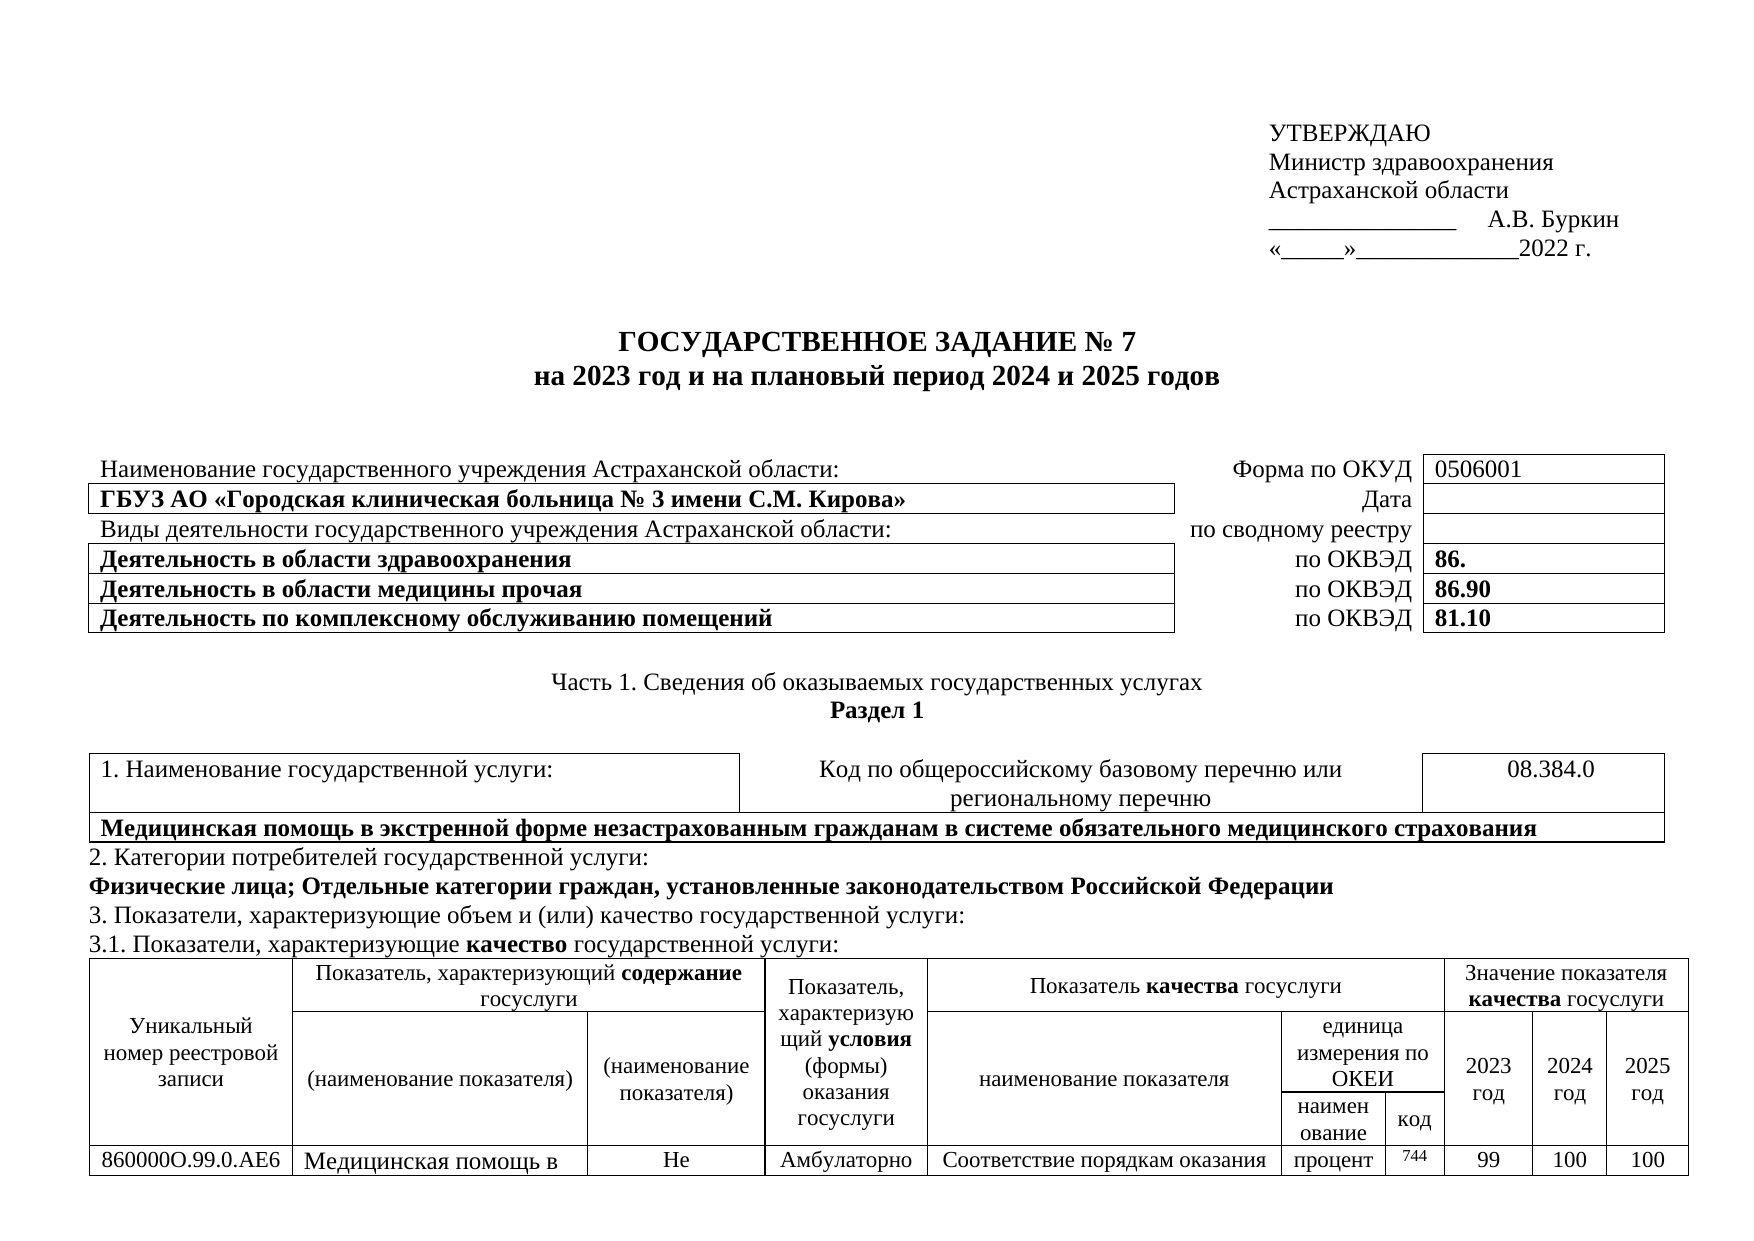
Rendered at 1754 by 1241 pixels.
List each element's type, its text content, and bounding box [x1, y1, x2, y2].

table_cell по сводному реестру [1175, 513, 1423, 543]
table_cell (наименование показателя) [293, 1012, 587, 1145]
text 3. Показатели, характеризующие объем и (или) качество государственной услуги: [89, 900, 1665, 929]
table_cell Деятельность в области медицины прочая [89, 574, 1174, 602]
text _______________ А.В. Буркин [1269, 204, 1665, 233]
table_cell по ОКВЭД [1175, 543, 1423, 573]
table_header Наименование государственного учреждения Астраханской области: [89, 454, 1175, 483]
table_header Код по общероссийскому базовому перечню или региональному перечню [740, 753, 1422, 812]
table_cell код [1386, 1093, 1444, 1145]
table_cell 81.10 [1424, 604, 1664, 632]
table_header Уникальный номер реестровой записи [90, 959, 292, 1145]
table_header 08.384.0 [1423, 754, 1664, 812]
table_cell Медицинская помощь в экстренной форме незастрахованным гражданам в системе обязательного медицинского страхования [90, 813, 1664, 841]
table_cell 86. [1424, 544, 1664, 573]
text Часть 1. Сведения об оказываемых государственных услугах [89, 667, 1665, 696]
text 3.1. Показатели, характеризующие качество государственной услуги: [89, 929, 1665, 957]
text Министр здравоохранения [1269, 147, 1665, 176]
table_cell [1424, 514, 1664, 543]
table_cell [293, 1146, 587, 1175]
table_cell 86.90 [1424, 574, 1664, 602]
table_cell ГБУЗ АО «Городская клиническая больница № 3 имени С.М. Кирова» [89, 484, 1174, 513]
table_cell по ОКВЭД [1175, 603, 1423, 632]
table_cell 100 [1533, 1146, 1606, 1175]
table_cell единица измерения по ОКЕИ [1282, 1012, 1444, 1091]
text 2. Категории потребителей государственной услуги: [89, 843, 1665, 871]
table_cell Виды деятельности государственного учреждения Астраханской области: [89, 514, 1175, 543]
table_cell Не предусмотрено [588, 1146, 764, 1175]
table_cell 2023 год [1445, 1012, 1532, 1145]
table_cell Амбулаторно [766, 1146, 927, 1175]
table_header Показатель, характеризующий содержание госуслуги [293, 959, 764, 1011]
text на 2023 год и на плановый период 2024 и 2025 годов [89, 358, 1665, 391]
text ГОСУДАРСТВЕННОЕ ЗАДАНИЕ № 7 [89, 324, 1665, 358]
table_header 0506001 [1424, 455, 1664, 483]
table_cell Деятельность в области здравоохранения [89, 544, 1174, 573]
text «_____»_____________2022 г. [1269, 233, 1665, 262]
table_cell Дата [1175, 483, 1423, 513]
text Астраханской области [1269, 176, 1665, 204]
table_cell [90, 1146, 292, 1175]
table_cell 99 [1445, 1146, 1532, 1175]
table_cell 2025 год [1607, 1012, 1688, 1145]
table_cell Деятельность по комплексному обслуживанию помещений [89, 604, 1174, 632]
table_header Показатель качества госуслуги [928, 959, 1444, 1011]
text Физические лица; Отдельные категории граждан, установленные законодательством Российской Федерации [89, 871, 1665, 900]
text УТВЕРЖДАЮ [1269, 118, 1665, 147]
table_header Показатель, характеризующий условия (формы) оказания госуслуги [766, 959, 927, 1145]
table_cell (наименование показателя) [588, 1012, 764, 1145]
table_header 1. Наименование государственной услуги: [90, 754, 739, 812]
table_cell наименование [1282, 1093, 1385, 1145]
table_cell процент [1282, 1146, 1385, 1175]
table_cell по ОКВЭД [1175, 573, 1423, 602]
table_cell 2024 год [1533, 1012, 1606, 1145]
table_cell 744 [1386, 1146, 1444, 1175]
table_cell 100 [1607, 1146, 1688, 1175]
table_cell наименование показателя [928, 1012, 1281, 1145]
table_cell [1424, 484, 1664, 513]
table_header Значение показателя качества госуслуги [1445, 959, 1688, 1011]
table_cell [928, 1146, 1281, 1175]
table_header Форма по ОКУД [1175, 454, 1423, 483]
text Раздел 1 [89, 696, 1665, 724]
